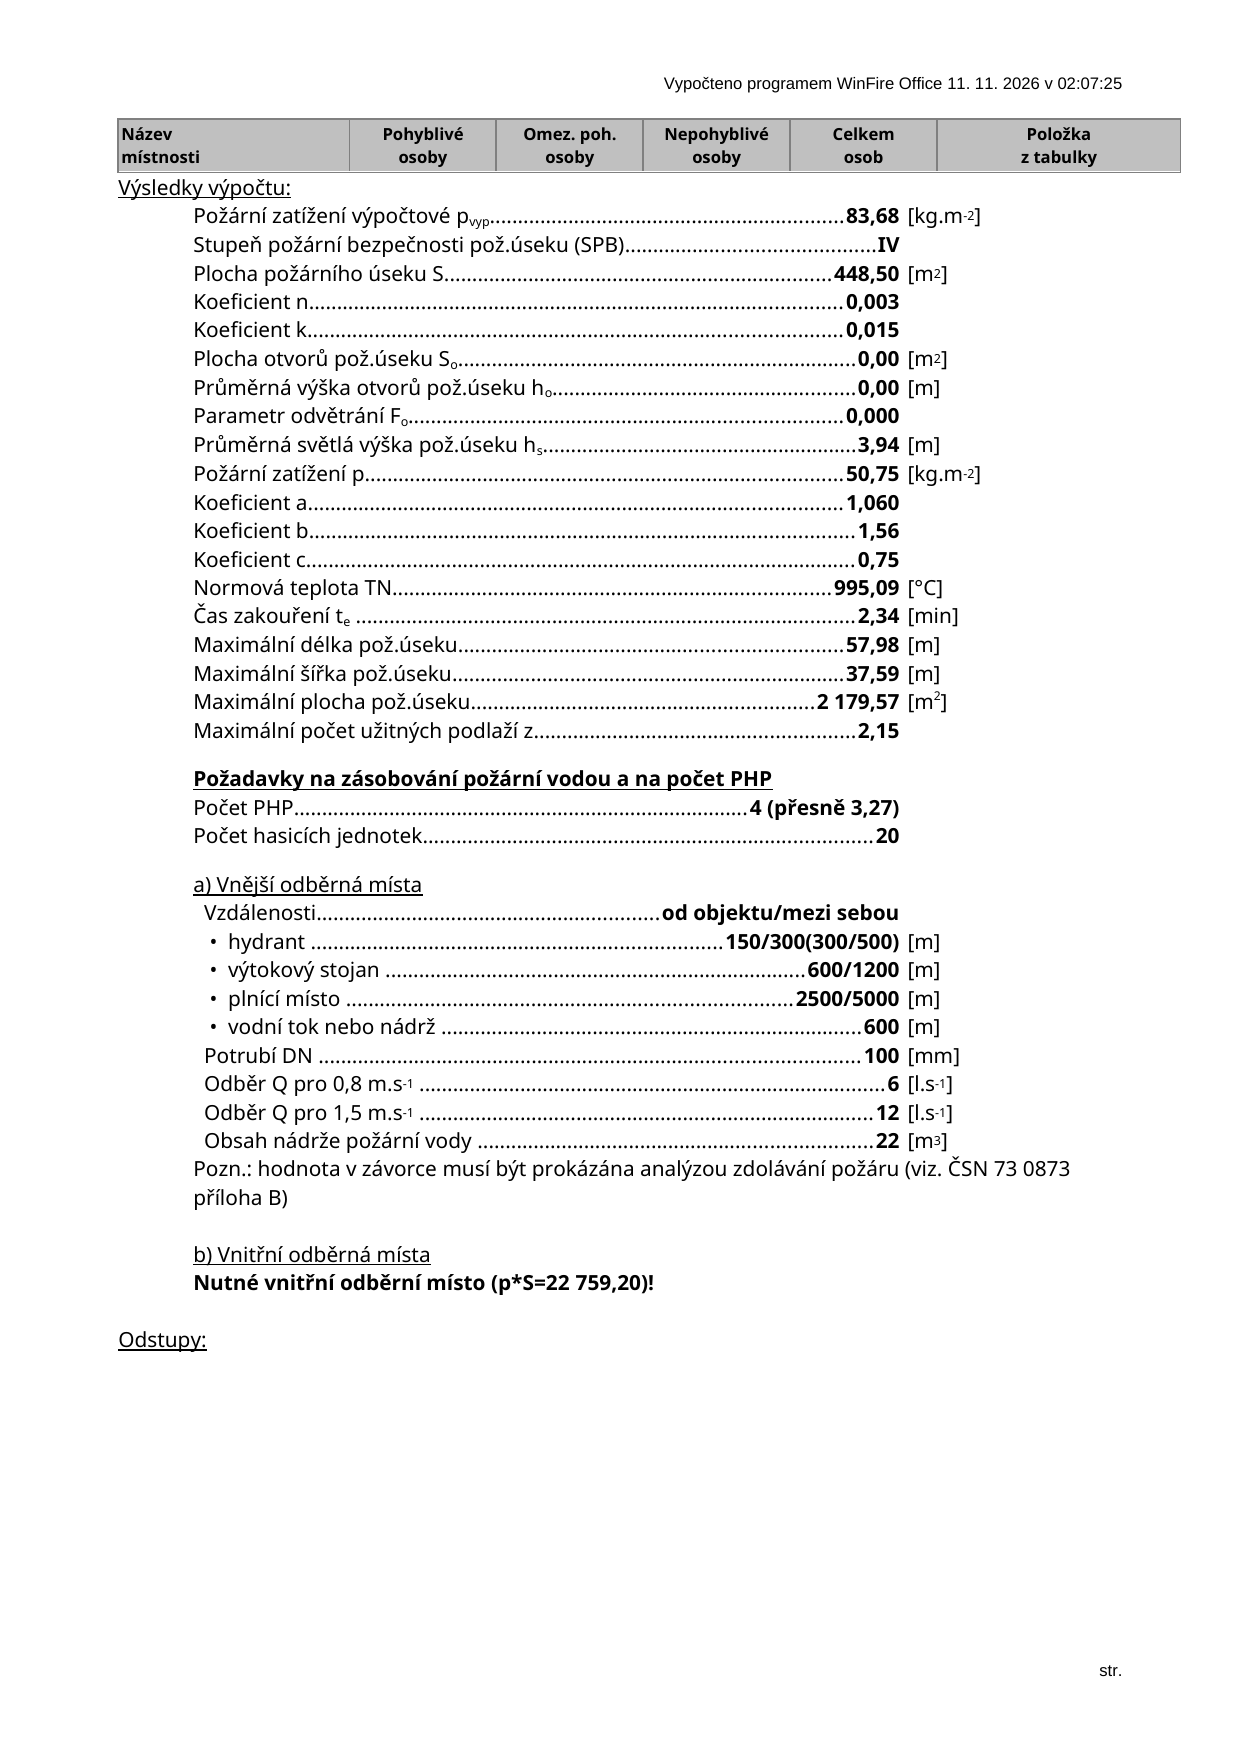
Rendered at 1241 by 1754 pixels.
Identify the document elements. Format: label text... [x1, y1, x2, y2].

text Výsledky výpočtu: [118, 173, 1122, 201]
table_header Název místnosti [119, 120, 349, 171]
text Plocha otvorů pož.úseku So 0,00 [m2] [193, 344, 1122, 373]
text Vzdálenosti od objektu/mezi sebou [193, 898, 1122, 927]
text Koeficient a 1,060 [193, 488, 1122, 516]
text Parametr odvětrání Fo 0,000 [193, 402, 1122, 431]
table_header Omez. poh. osoby [497, 120, 642, 171]
text b) Vnitřní odběrná místa [193, 1240, 1122, 1268]
text Maximální délka pož.úseku 57,98 [m] [193, 630, 1122, 659]
text Počet PHP 4 (přesně 3,27) [193, 793, 1122, 821]
text Požadavky na zásobování požární vodou a na počet PHP [193, 764, 1122, 793]
table_header Položka z tabulky [938, 120, 1180, 171]
text Koeficient k 0,015 [193, 316, 1122, 344]
table_header Pohyblivé osoby [350, 120, 495, 171]
text Požární zatížení výpočtové pvyp 83,68 [kg.m-2] [193, 201, 1122, 230]
text Obsah nádrže požární vody 22 [m3] [193, 1126, 1122, 1154]
text Odběr Q pro 1,5 m.s-1 12 [l.s-1] [193, 1098, 1122, 1126]
text • vodní tok nebo nádrž 600 [m] [193, 1012, 1122, 1041]
text Stupeň požární bezpečnosti pož.úseku (SPB) IV [193, 230, 1122, 259]
text Koeficient n 0,003 [193, 287, 1122, 316]
text Nutné vnitřní odběrní místo (p*S=22 759,20)! [193, 1268, 1122, 1297]
text Koeficient c 0,75 [193, 545, 1122, 573]
text Počet hasicích jednotek 20 [193, 821, 1122, 850]
table_header Nepohyblivé osoby [644, 120, 789, 171]
text Požární zatížení p 50,75 [kg.m-2] [193, 459, 1122, 488]
text Normová teplota TN 995,09 [°C] [193, 573, 1122, 602]
text • hydrant 150/300(300/500) [m] [193, 927, 1122, 955]
text Odstupy: [118, 1325, 1122, 1353]
text Čas zakouření te 2,34 [min] [193, 602, 1122, 630]
text Průměrná světlá výška pož.úseku hs 3,94 [m] [193, 431, 1122, 459]
text Pozn.: hodnota v závorce musí být prokázána analýzou zdolávání požáru (viz. ČSN 73 0873 příloha B) [193, 1154, 1122, 1211]
text • plnící místo 2500/5000 [m] [193, 984, 1122, 1012]
text Potrubí DN 100 [mm] [193, 1041, 1122, 1069]
text Plocha požárního úseku S 448,50 [m2] [193, 259, 1122, 287]
text Průměrná výška otvorů pož.úseku ho 0,00 [m] [193, 373, 1122, 402]
text Maximální šířka pož.úseku 37,59 [m] [193, 659, 1122, 687]
text Odběr Q pro 0,8 m.s-1 6 [l.s-1] [193, 1069, 1122, 1098]
text Maximální počet užitných podlaží z 2,15 [193, 716, 1122, 744]
text a) Vnější odběrná místa [193, 870, 1122, 898]
text • výtokový stojan 600/1200 [m] [193, 955, 1122, 984]
text Maximální plocha pož.úseku 2 179,57 [m2] [193, 687, 1122, 716]
text Koeficient b 1,56 [193, 516, 1122, 545]
table_header Celkem osob [791, 120, 936, 171]
